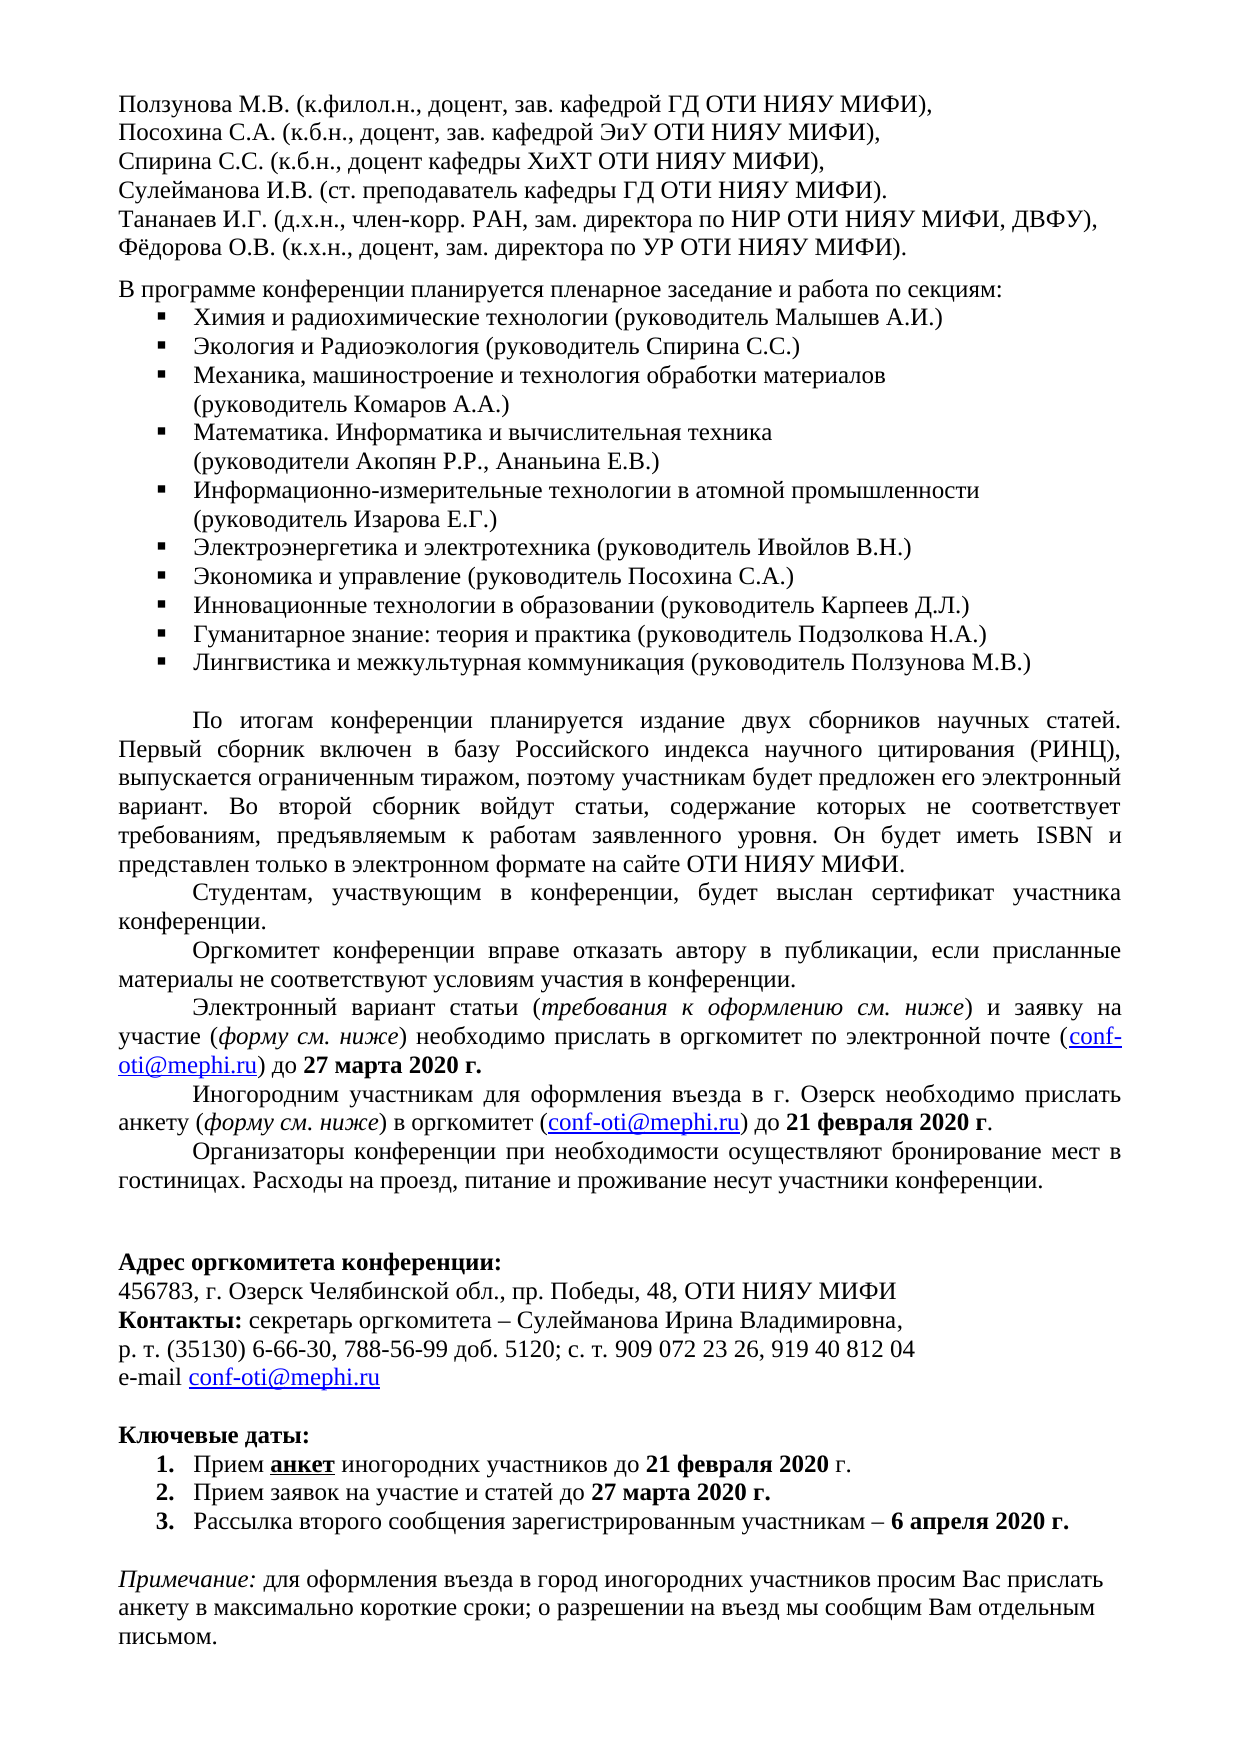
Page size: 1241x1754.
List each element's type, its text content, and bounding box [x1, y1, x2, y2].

text Оргкомитет конференции вправе отказать автору в публикации, если присланные материалы не соответствуют условиям участия в конференции. [118, 935, 1122, 992]
list Химия и радиохимические технологии (руководитель Малышев А.И.) [156, 302, 1122, 331]
list Экономика и управление (руководитель Посохина С.А.) [156, 561, 1122, 590]
text (руководители Акопян Р.Р., Ананьина Е.В.) [193, 446, 1122, 475]
list Прием анкет иногородних участников до 21 февраля 2020 г. [156, 1449, 1122, 1477]
text Ключевые даты: [118, 1420, 1122, 1449]
text e-mail conf-oti@mephi.ru [118, 1362, 1122, 1391]
text р. т. (35130) 6-66-30, 788-56-99 доб. 5120; с. т. 909 072 23 26, 919 40 812 04 [118, 1334, 1122, 1362]
text Студентам, участвующим в конференции, будет выслан сертификат участника конференции. [118, 877, 1122, 935]
text Ползунова М.В. (к.филол.н., доцент, зав. кафедрой ГД ОТИ НИЯУ МИФИ), [118, 89, 1122, 117]
list Рассылка второго сообщения зарегистрированным участникам – 6 апреля 2020 г. [156, 1506, 1122, 1535]
text Электронный вариант статьи (требования к оформлению см. ниже) и заявку на участие (форму см. ниже) необходимо прислать в оргкомитет по электронной почте (conf-oti@mephi.ru) до 27 марта 2020 г. [118, 992, 1122, 1079]
list Экология и Радиоэкология (руководитель Спирина С.С.) [156, 331, 1122, 360]
list Математика. Информатика и вычислительная техника [156, 417, 1122, 446]
text Спирина С.С. (к.б.н., доцент кафедры ХиХТ ОТИ НИЯУ МИФИ), [118, 146, 1122, 175]
text Примечание: для оформления въезда в город иногородних участников просим Вас прислать анкету в максимально короткие сроки; о разрешении на въезд мы сообщим Вам отдельным письмом. [118, 1564, 1122, 1650]
list Электроэнергетика и электротехника (руководитель Ивойлов В.Н.) [156, 532, 1122, 561]
list Прием заявок на участие и статей до 27 марта 2020 г. [156, 1477, 1122, 1506]
text Сулейманова И.В. (ст. преподаватель кафедры ГД ОТИ НИЯУ МИФИ). [118, 175, 1122, 204]
list Механика, машиностроение и технология обработки материалов [156, 360, 1122, 389]
list Информационно-измерительные технологии в атомной промышленности (руководитель Изарова Е.Г.) [156, 475, 1122, 532]
list Гуманитарное знание: теория и практика (руководитель Подзолкова Н.А.) [156, 619, 1122, 647]
text Тананаев И.Г. (д.х.н., член-корр. РАН, зам. директора по НИР ОТИ НИЯУ МИФИ, ДВФУ), Фёдорова О.В. (к.х.н., доцент, зам. директора по УР ОТИ НИЯУ МИФИ). [118, 204, 1122, 261]
text Адрес оргкомитета конференции: [118, 1247, 1122, 1276]
text По итогам конференции планируется издание двух сборников научных статей. Первый сборник включен в базу Российского индекса научного цитирования (РИНЦ), выпускается ограниченным тиражом, поэтому участникам будет предложен его электронный вариант. Во второй сборник войдут статьи, содержание которых не соответствует требованиям, предъявляемым к работам заявленного уровня. Он будет иметь ISBN и представлен только в электронном формате на сайте ОТИ НИЯУ МИФИ. [118, 705, 1122, 877]
text Иногородним участникам для оформления въезда в г. Озерск необходимо прислать анкету (форму см. ниже) в оргкомитет (conf-oti@mephi.ru) до 21 февраля 2020 г. [118, 1079, 1122, 1136]
list Инновационные технологии в образовании (руководитель Карпеев Д.Л.) [156, 590, 1122, 619]
text 456783, г. Озерск Челябинской обл., пр. Победы, 48, ОТИ НИЯУ МИФИ [118, 1276, 1122, 1305]
text Организаторы конференции при необходимости осуществляют бронирование мест в гостиницах. Расходы на проезд, питание и проживание несут участники конференции. [118, 1136, 1122, 1194]
text В программе конференции планируется пленарное заседание и работа по секциям: [118, 274, 1122, 302]
text (руководитель Комаров А.А.) [193, 389, 1122, 417]
text Контакты: секретарь оргкомитета – Сулейманова Ирина Владимировна, [118, 1305, 1122, 1334]
list Лингвистика и межкультурная коммуникация (руководитель Ползунова М.В.) [156, 647, 1122, 676]
text Посохина С.А. (к.б.н., доцент, зав. кафедрой ЭиУ ОТИ НИЯУ МИФИ), [118, 117, 1122, 146]
